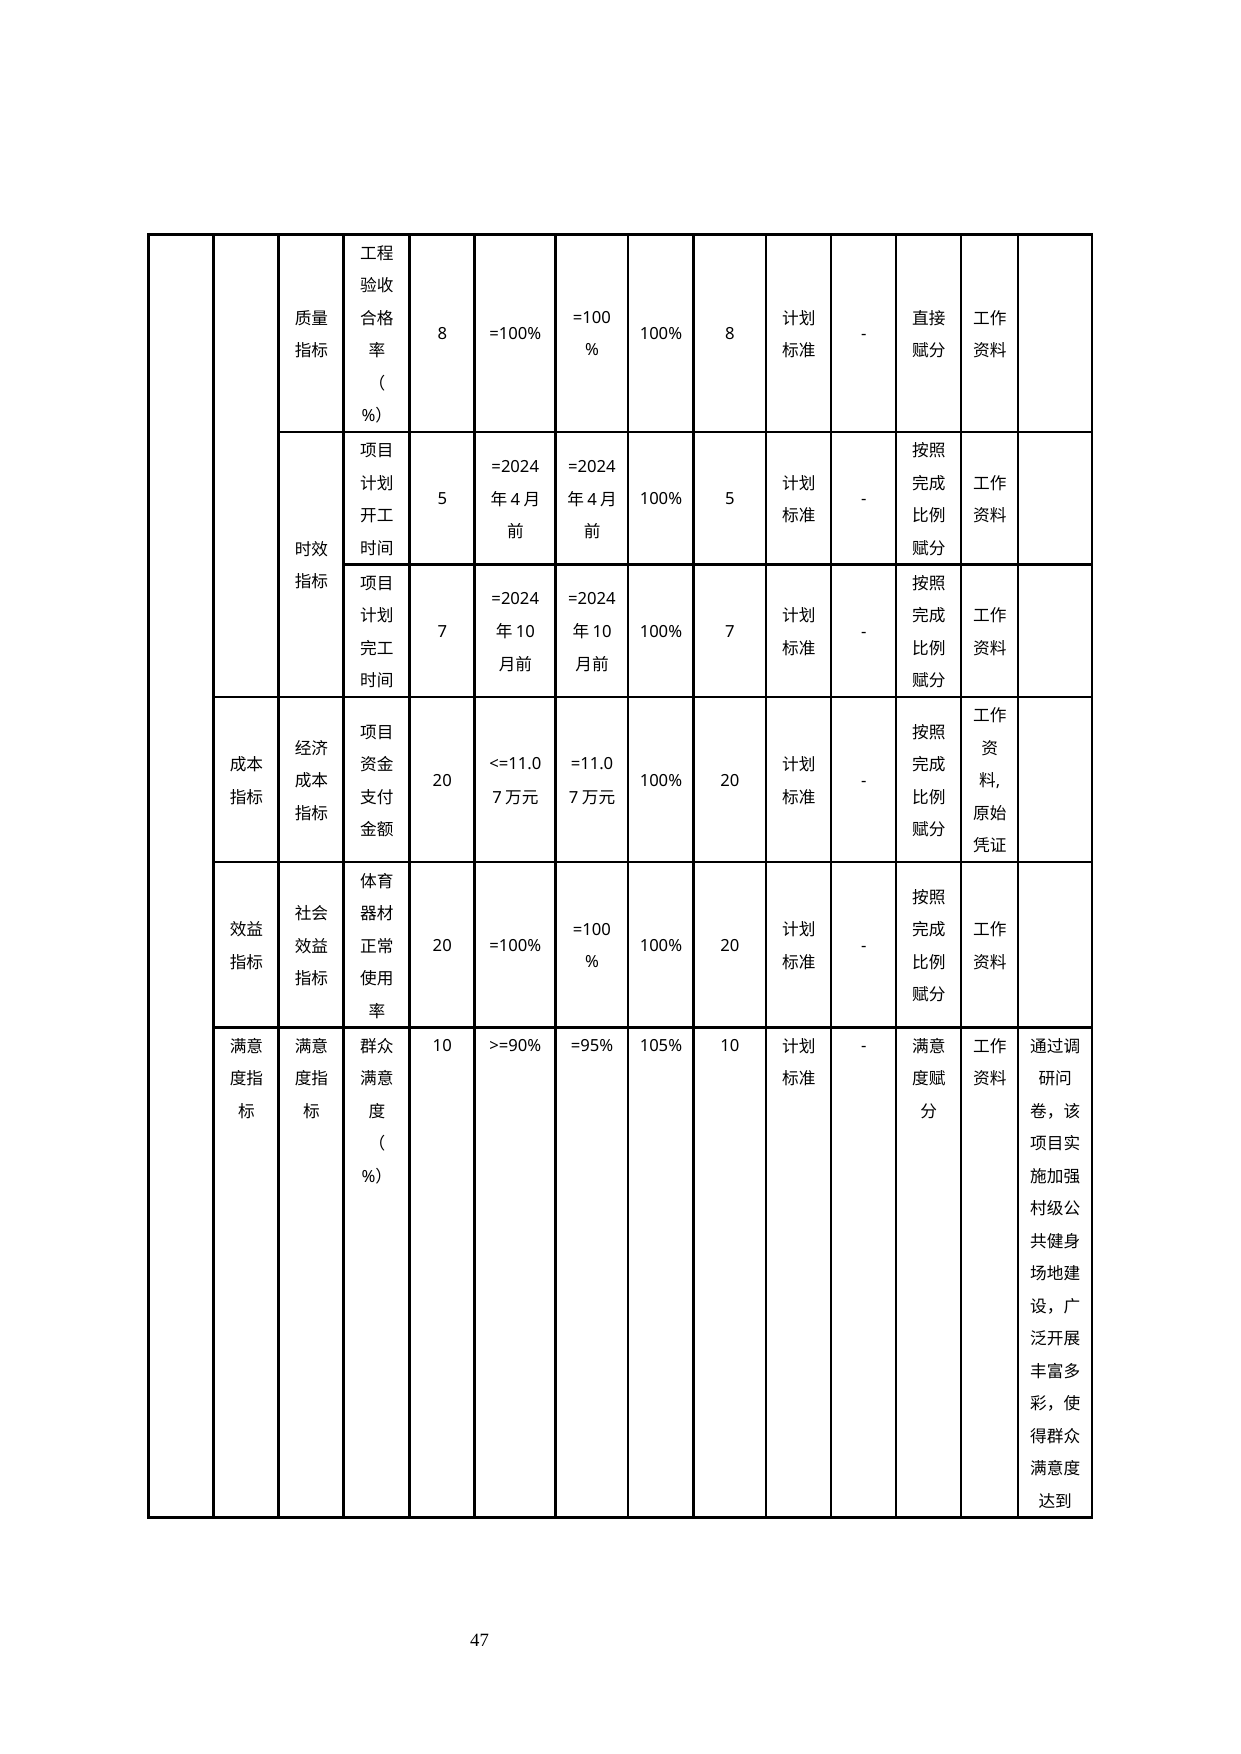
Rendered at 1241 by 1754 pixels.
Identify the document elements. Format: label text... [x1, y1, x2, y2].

table_cell 100% [629, 566, 692, 696]
table_cell =95% [557, 1029, 627, 1516]
table_cell =100% [557, 236, 627, 431]
table_cell >=90% [476, 1029, 554, 1516]
table_cell 工作资料 [962, 236, 1017, 431]
table_cell =11.07万元 [557, 698, 627, 861]
table_cell 20 [411, 698, 473, 861]
table_cell 体育器材正常使用率 [345, 863, 408, 1026]
table_cell 时效指标 [280, 433, 342, 696]
table_cell 满意度指标 [280, 1029, 342, 1516]
table_cell <=11.07万元 [476, 698, 554, 861]
table_cell 8 [411, 236, 473, 431]
table_cell [1019, 863, 1091, 1026]
table_cell 按照完成比例赋分 [897, 433, 960, 563]
table_cell 100% [629, 698, 692, 861]
table_cell =100% [557, 863, 627, 1026]
table_cell =2024年4月前 [476, 433, 554, 563]
table_cell 7 [411, 566, 473, 696]
table_cell - [832, 433, 895, 563]
table_cell 20 [411, 863, 473, 1026]
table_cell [1019, 1029, 1091, 1516]
table_cell - [832, 698, 895, 861]
table_cell 计划标准 [767, 566, 830, 696]
table_cell 经济成本指标 [280, 698, 342, 861]
table_cell 项目计划开工时间 [345, 433, 408, 563]
table_cell 工作资料 [962, 566, 1017, 696]
table_cell 计划标准 [767, 698, 830, 861]
table_cell 10 [411, 1029, 473, 1516]
table_cell [1019, 566, 1091, 696]
table_cell 工作资料 [962, 433, 1017, 563]
table_cell 满意度指标 [215, 1029, 277, 1516]
table_cell 105% [629, 1029, 692, 1516]
table_cell 工程验收合格率（%） [345, 236, 408, 431]
table_cell [1019, 698, 1091, 861]
table_cell 项目计划完工时间 [345, 566, 408, 696]
table_cell =100% [476, 236, 554, 431]
table_cell =2024年10月前 [476, 566, 554, 696]
table_cell 8 [695, 236, 765, 431]
table_cell 100% [629, 863, 692, 1026]
table_cell =2024年4月前 [557, 433, 627, 563]
table_cell 5 [411, 433, 473, 563]
table_cell 按照完成比例赋分 [897, 698, 960, 861]
table_cell 5 [695, 433, 765, 563]
table_cell 计划标准 [767, 863, 830, 1026]
table_cell [1019, 433, 1091, 563]
table_cell 10 [695, 1029, 765, 1516]
table_cell 计划标准 [767, 236, 830, 431]
table_cell 计划标准 [767, 1029, 830, 1516]
table_cell 满意度赋分 [897, 1029, 960, 1516]
table_cell [1019, 236, 1091, 431]
table_cell 20 [695, 863, 765, 1026]
table_cell 质量指标 [280, 236, 342, 431]
table_cell 直接赋分 [897, 236, 960, 431]
table_cell 计划标准 [767, 433, 830, 563]
table_cell 按照完成比例赋分 [897, 566, 960, 696]
table_cell 按照完成比例赋分 [897, 863, 960, 1026]
table_cell - [832, 1029, 895, 1516]
table_cell =100% [476, 863, 554, 1026]
table_cell - [832, 566, 895, 696]
table_cell 工作资料 [962, 1029, 1017, 1516]
table_cell 100% [629, 236, 692, 431]
table_cell 效益指标 [215, 863, 277, 1026]
table_cell 工作资料 [962, 863, 1017, 1026]
table_cell 项目资金支付金额 [345, 698, 408, 861]
table_cell =2024年10月前 [557, 566, 627, 696]
table_cell 工作资料,原始凭证 [962, 698, 1017, 861]
table_cell 20 [695, 698, 765, 861]
table_cell 成本指标 [215, 698, 277, 861]
table_cell 社会效益指标 [280, 863, 342, 1026]
table_cell - [832, 863, 895, 1026]
table_cell 100% [629, 433, 692, 563]
table_cell 7 [695, 566, 765, 696]
table_cell - [832, 236, 895, 431]
table_cell 群众满意度（%） [345, 1029, 408, 1516]
